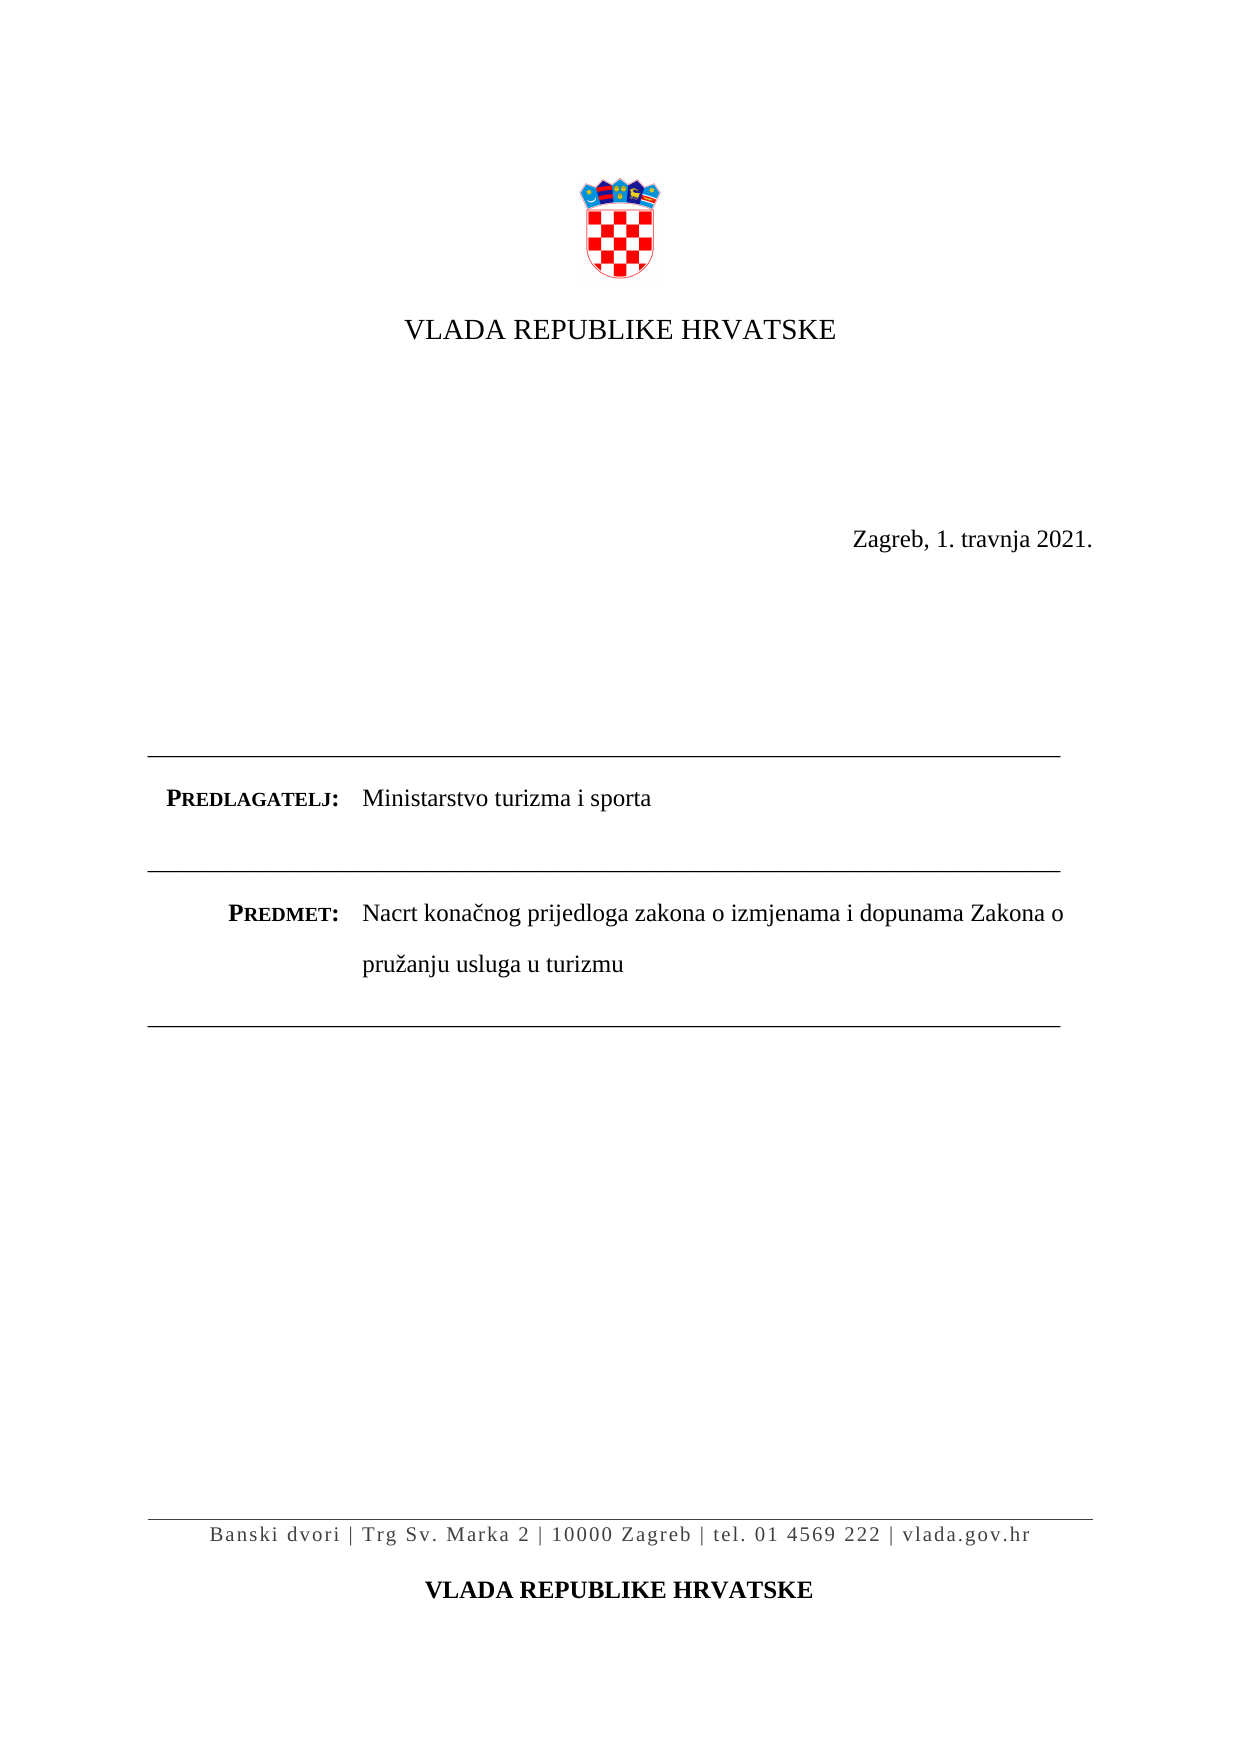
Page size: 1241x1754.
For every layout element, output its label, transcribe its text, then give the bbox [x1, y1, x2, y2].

text VLADA REPUBLIKE HRVATSKE [148, 312, 1093, 345]
text VLADA REPUBLIKE HRVATSKE [148, 1575, 1090, 1603]
table_header Predlagatelj: [148, 783, 351, 846]
text _________________________________________________________________________ [148, 846, 1093, 874]
table_header Predmet: [148, 898, 351, 1001]
text _________________________________________________________________________ [148, 731, 1093, 759]
text _________________________________________________________________________ [148, 1001, 1093, 1030]
picture [578, 176, 662, 289]
text Banski dvori | Trg Sv. Marka 2 | 10000 Zagreb | tel. 01 4569 222 | vlada.gov.hr [148, 1520, 1093, 1546]
table_header Ministarstvo turizma i sporta [351, 783, 1104, 846]
table_header Nacrt konačnog prijedloga zakona o izmjenama i dopunama Zakona o pružanju usluga u turizmu [351, 898, 1104, 1001]
text Zagreb, 1. travnja 2021. [148, 524, 1093, 552]
